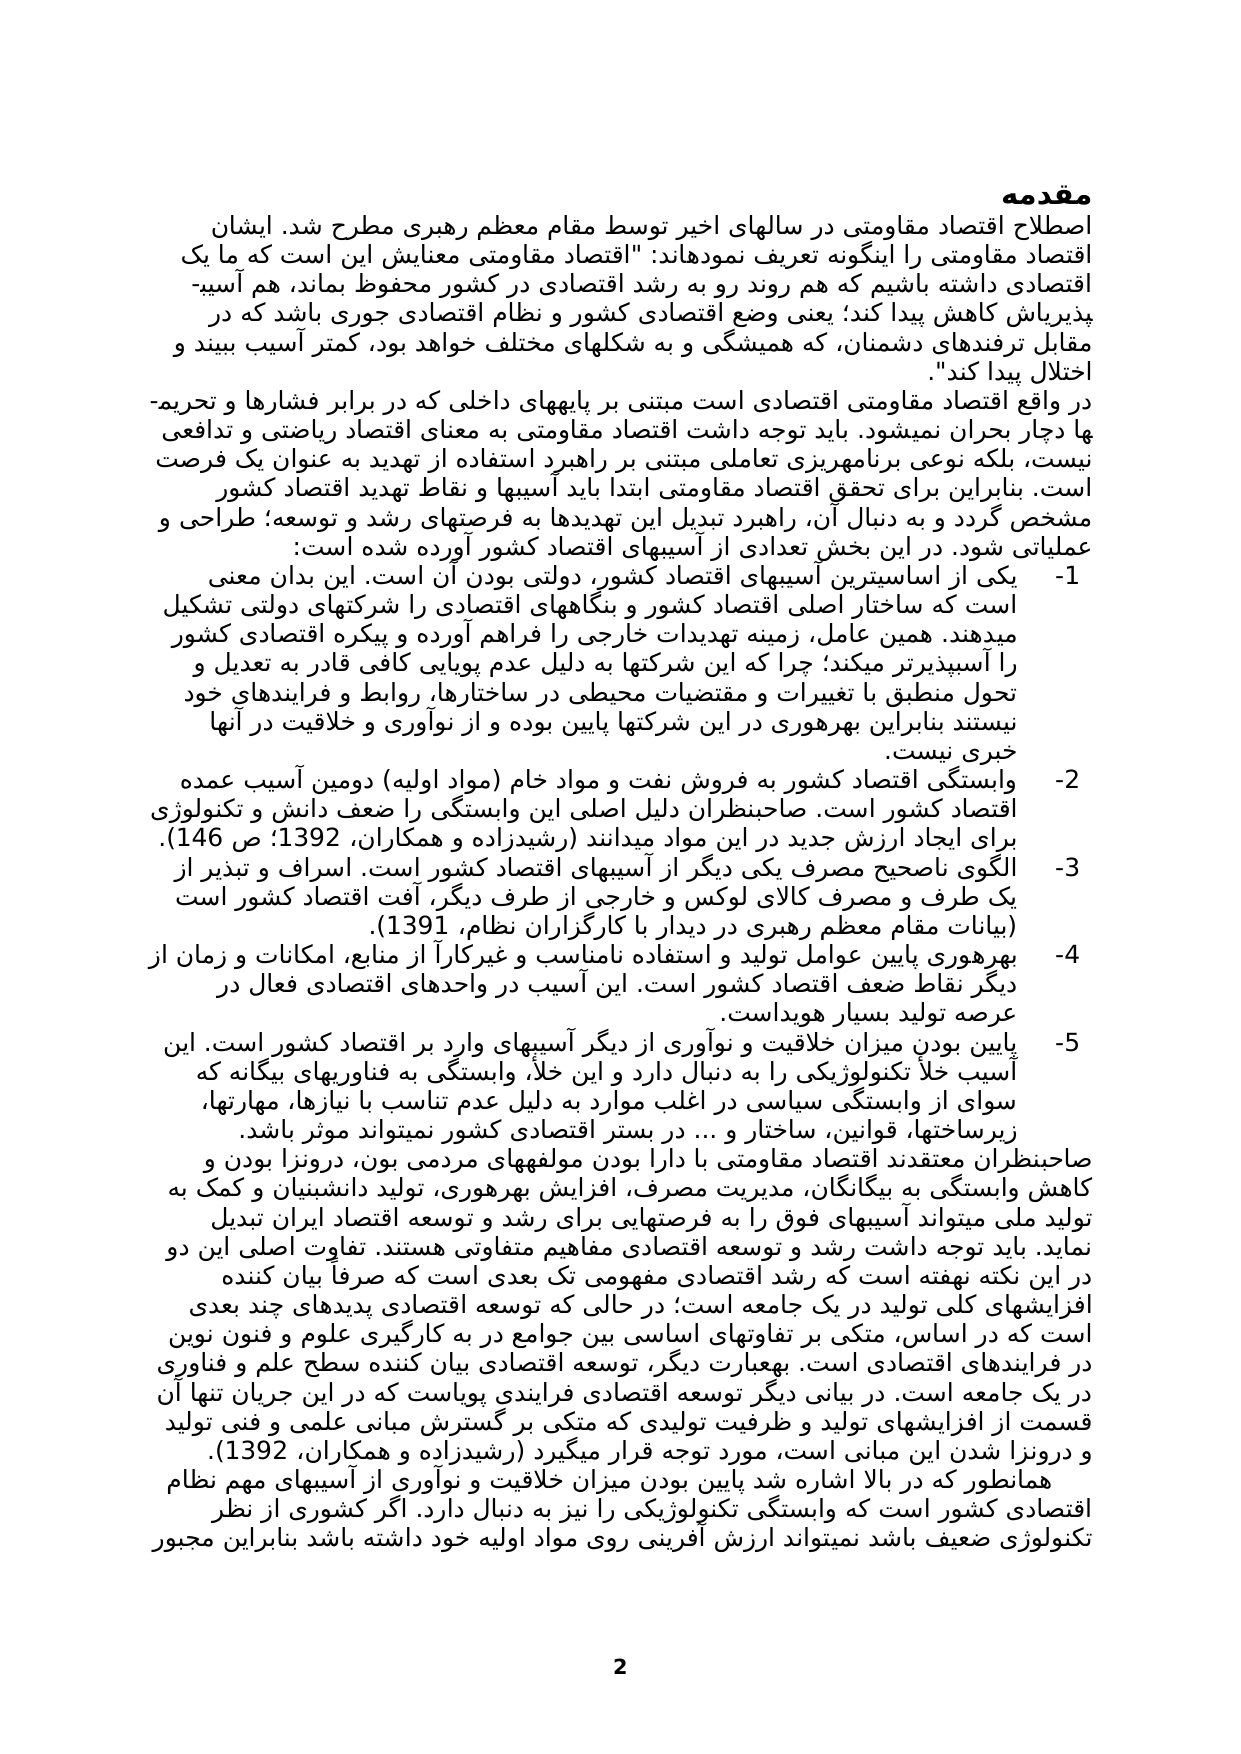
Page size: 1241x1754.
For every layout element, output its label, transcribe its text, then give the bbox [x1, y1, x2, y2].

list بهرهوری پایین عوامل تولید و استفاده نامناسب و غیرکارآ از منابع، امکانات و زمان از دیگر نقاط ضعف اقتصاد کشور است. این آسیب در واحدهای اقتصادی فعال در عرصه تولید بسیار هویداست. [148, 940, 1055, 1028]
text صاحبنظران معتقدند اقتصاد مقاومتی با دارا بودن مولفههای مردمی بون، درونزا بودن و کاهش وابستگی به بیگانگان، مدیریت مصرف، افزایش بهرهوری، تولید دانشبنیان و کمک به تولید ملی میتواند آسیبهای فوق را به فرصتهایی برای رشد و توسعه اقتصاد ایران تبدیل نماید. باید توجه داشت رشد و توسعه اقتصادی مفاهیم متفاوتی هستند. تفاوت اصلی این دو در این نکته نهفته است که رشد اقتصادی مفهومی تک بعدی است که صرفاً بیان کننده افزایشهای کلی تولید در یک جامعه است؛ در حالی که توسعه اقتصادی پدیدهای چند بعدی است که در اساس، متکی بر تفاوتهای اساسی بین جوامع در به کارگیری علوم و فنون نوین در فرایندهای اقتصادی است. بهعبارت دیگر، توسعه اقتصادی بیان کننده سطح علم و فناوری در یک جامعه است. در بیانی دیگر توسعه اقتصادی فرایندی پویاست که در این جریان تنها آن قسمت از افزایشهای تولید و ظرفیت تولیدی که متکی بر گسترش مبانی علمی و فنی تولید و درونزا شدن این مبانی است، مورد توجه قرار میگیرد (رشیدزاده و همکاران، 1392). [148, 1144, 1092, 1465]
list الگوی ناصحیح مصرف یکی دیگر از آسیبهای اقتصاد کشور است. اسراف و تبذیر از یک طرف و مصرف کالای لوکس و خارجی از طرف دیگر، آفت اقتصاد کشور است (بیانات مقام معظم رهبری در دیدار با کارگزاران نظام، 1391). [148, 853, 1055, 940]
list پایین بودن میزان خلاقیت و نوآوری از دیگر آسیبهای وارد بر اقتصاد کشور است. این آسیب خلأ تکنولوژیکی را به دنبال دارد و این خلأ، وابستگی به فناوریهای بیگانه که سوای از وابستگی سیاسی در اغلب موارد به دلیل عدم تناسب با نیازها، مهارتها، زیرساختها، قوانین، ساختار و ... در بستر اقتصادی کشور نمیتواند موثر باشد. [148, 1028, 1055, 1144]
list یکی از اساسیترین آسیبهای اقتصاد کشور، دولتی بودن آن است. این بدان معنی است که ساختار اصلی اقتصاد کشور و بنگاههای اقتصادی را شرکتهای دولتی تشکیل میدهند. همین عامل، زمینه تهدیدات خارجی را فراهم آورده و پیکره اقتصادی کشور را آسبپذیرتر میکند؛ چرا که این شرکتها به دلیل عدم پویایی کافی قادر به تعدیل و تحول منطبق با تغییرات و مقتضیات محیطی در ساختارها، روابط و فرایندهای خود نیستند بنابراین بهرهوری در این شرکتها پایین بوده و از نوآوری و خلاقیت در آنها خبری نیست. [148, 561, 1055, 765]
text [148, 1465, 1092, 1553]
list وابستگی اقتصاد کشور به فروش نفت و مواد خام (مواد اولیه) دومین آسیب عمده اقتصاد کشور است. صاحبنظران دلیل اصلی این وابستگی را ضعف دانش و تکنولوژی برای ایجاد ارزش جدید در این مواد میدانند (رشیدزاده و همکاران، 1392؛ ص 146). [148, 765, 1055, 853]
text اصطلاح اقتصاد مقاومتی در سالهای اخیر توسط مقام معظم رهبری مطرح شد. ایشان اقتصاد مقاومتی را اینگونه تعریف نمودهاند: "اقتصاد مقاومتی معنایش این است که ما یک اقتصادی داشته باشیم که هم روند رو به رشد اقتصادی در کشور محفوظ بماند، هم آسیبپذیریاش کاهش پیدا کند؛ یعنی وضع اقتصادی کشور و نظام اقتصادی جوری باشد که در مقابل ترفندهای دشمنان، که همیشگی و به شکلهای مختلف خواهد بود، کمتر آسیب ببیند و اختلال پیدا کند". [148, 211, 1092, 386]
text مقدمه [148, 177, 1092, 211]
text در واقع اقتصاد مقاومتی اقتصادی است مبتنی بر پایههای داخلی که در برابر فشارها و تحریمها دچار بحران نمیشود. باید توجه داشت اقتصاد مقاومتی به معنای اقتصاد ریاضتی و تدافعی نیست، بلکه نوعی برنامهریزی تعاملی مبتنی بر راهبرد استفاده از تهدید به عنوان یک فرصت است. بنابراین برای تحقق اقتصاد مقاومتی ابتدا باید آسیبها و نقاط تهدید اقتصاد کشور مشخص گردد و به دنبال آن، راهبرد تبدیل این تهدیدها به فرصتهای رشد و توسعه؛ طراحی و عملیاتی شود. در این بخش تعدادی از آسیبهای اقتصاد کشور آورده شده است: [148, 386, 1092, 561]
